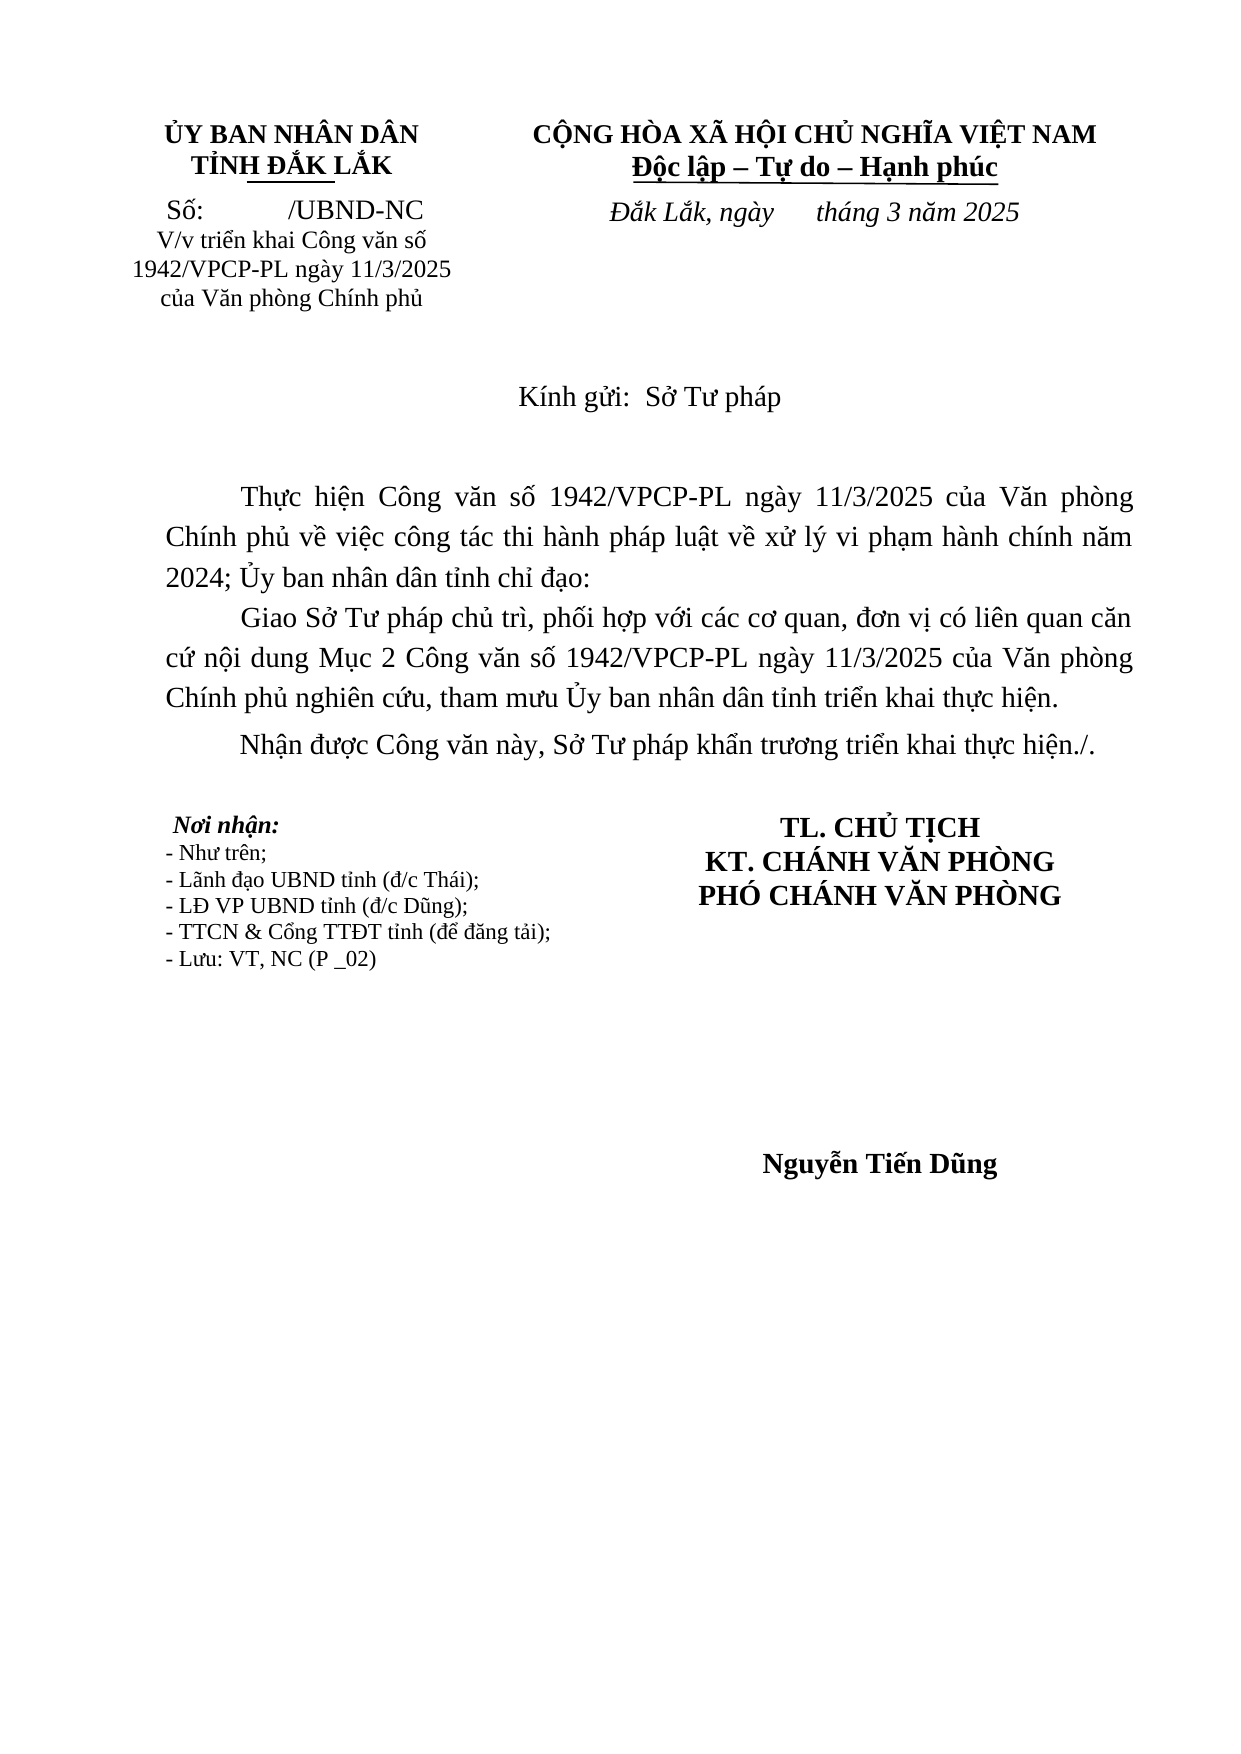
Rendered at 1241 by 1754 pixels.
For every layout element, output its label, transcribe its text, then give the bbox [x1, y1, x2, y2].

table_header CỘNG HÒA XÃ HỘI CHỦ NGHĨA VIỆT Độc lập – Tự do – Hạnh phúc Đắk Lắk, ngày tháng 3 năm 2025 [477, 118, 1153, 312]
text Nhận được Công văn này, Sở Tư pháp khẩn trương triển khai thực hiện./. [165, 727, 1134, 760]
text Thực hiện Công văn số 1942/VPCP-PL ngày 11/3/2025 của Văn phòng Chính phủ về việc công tác thi hành pháp luật về xử lý vi phạm hành chính năm 2024; Ủy ban nhân dân tỉnh chỉ đạo: [165, 479, 1134, 593]
text Kính gửi: Sở Tư pháp [165, 379, 1134, 412]
table_header Nơi nhận: - Như trên; - Lãnh đạo UBND tỉnh (đ/c Thái); - LĐ VP UBND tỉnh (đ/c Dũng); - TTCN & Cổng TTĐT tỉnh (để đăng tải); - Lưu: VT, NC (P _02) [154, 811, 638, 1179]
table_header TL. CHỦ TỊCH KT. CHÁNH VĂN PHÒNG PHÓ CHÁNH VĂN PHÒNG Nguyễn Tiến Dũng [638, 811, 1122, 1179]
table_header ỦY BAN NHÂN DÂN TỈNH ĐẮK LẮK Số: /UBND-NC V/v triển khai Công văn số 1942/VPCP-PL ngày 11/3/2025 của Văn phòng Chính phủ [106, 118, 477, 312]
text Giao Sở Tư pháp chủ trì, phối hợp với các cơ quan, đơn vị có liên quan căn cứ nội dung Mục 2 Công văn số 1942/VPCP-PL ngày 11/3/2025 của Văn phòng Chính phủ nghiên cứu, tham mưu Ủy ban nhân dân tỉnh triển khai thực hiện. [165, 600, 1134, 714]
